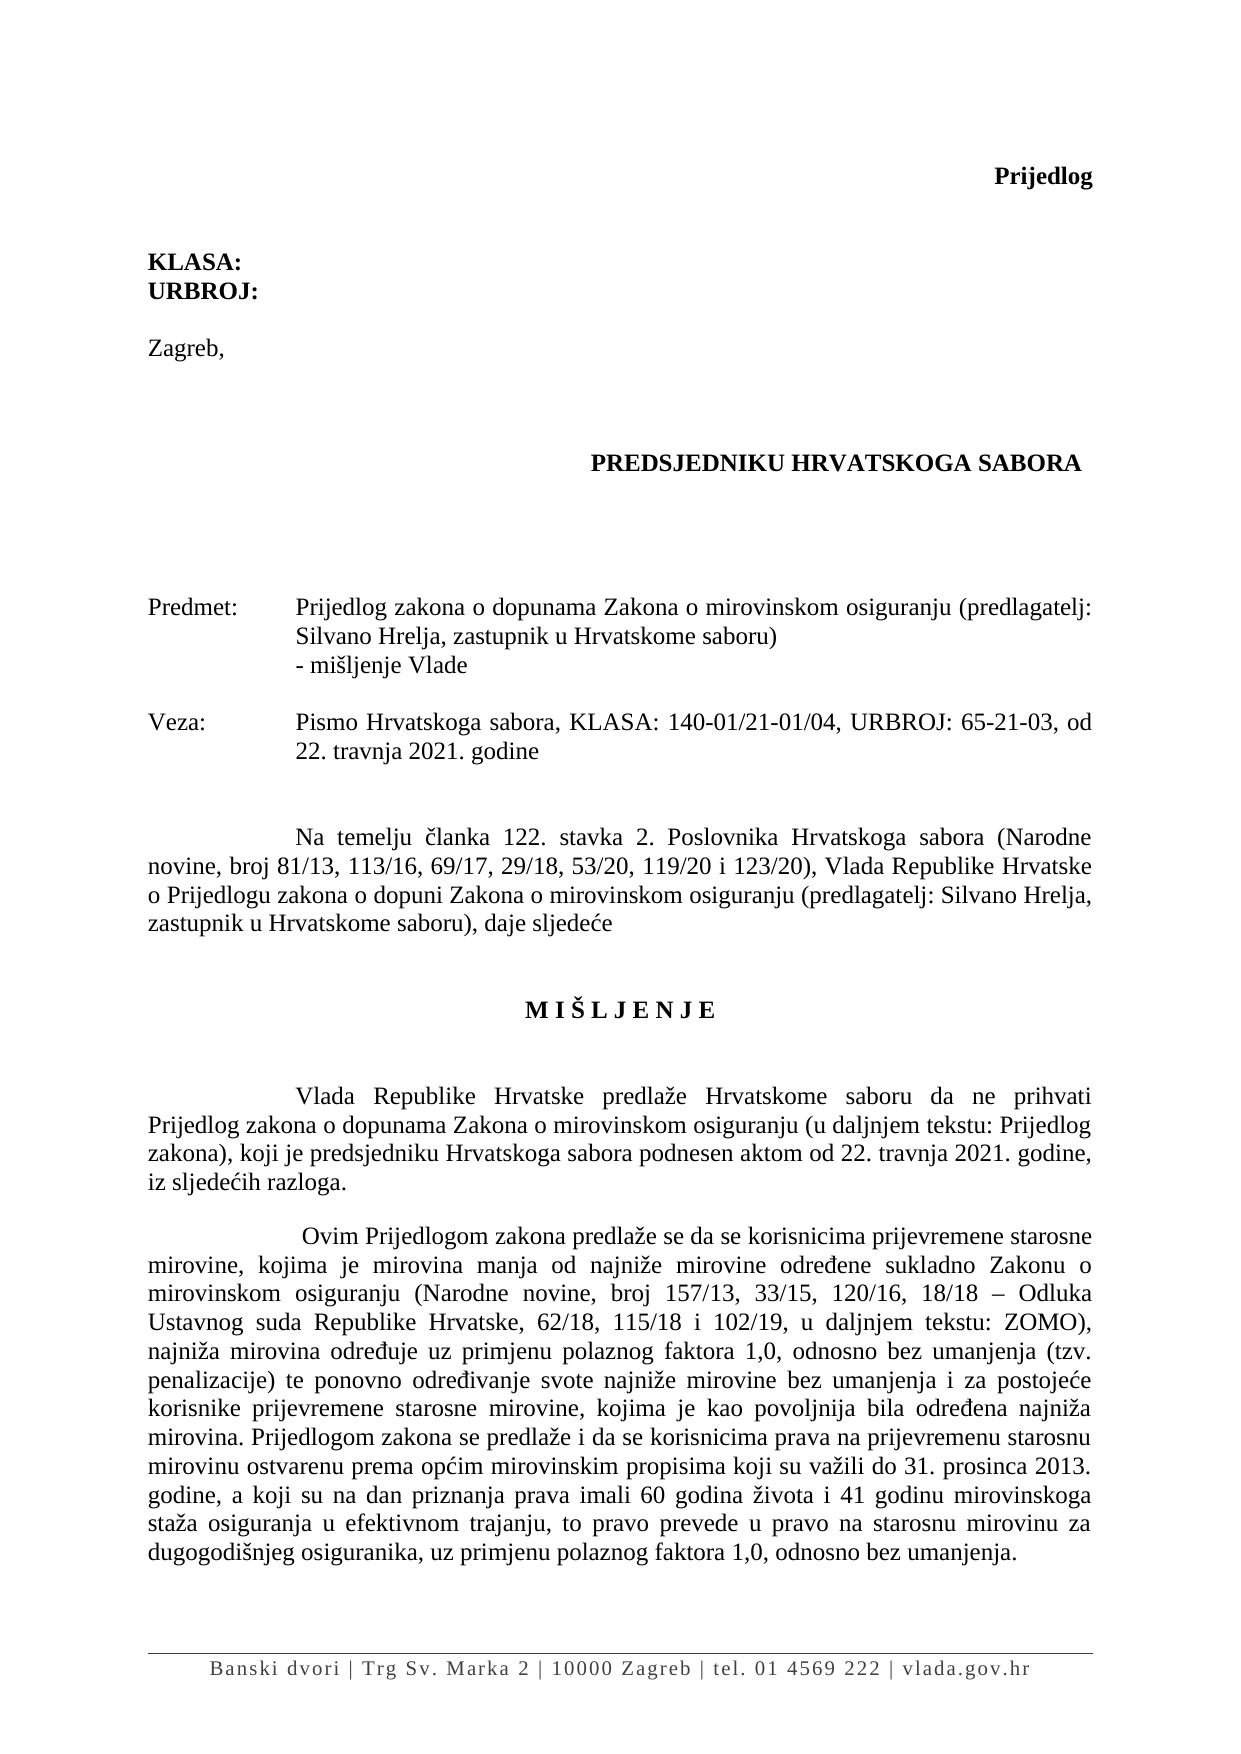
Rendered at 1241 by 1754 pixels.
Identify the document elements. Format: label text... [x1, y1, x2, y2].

text Ovim Prijedlogom zakona predlaže se da se korisnicima prijevremene starosne mirovine, kojima je mirovina manja od najniže mirovine određene sukladno Zakonu o mirovinskom osiguranju (Narodne novine, broj 157/13, 33/15, 120/16, 18/18 – Odluka Ustavnog suda Republike Hrvatske, 62/18, 115/18 i 102/19, u daljnjem tekstu: ZOMO), najniža mirovina određuje uz primjenu polaznog faktora 1,0, odnosno bez umanjenja (tzv. penalizacije) te ponovno određivanje svote najniže mirovine bez umanjenja i za postojeće korisnike prijevremene starosne mirovine, kojima je kao povoljnija bila određena najniža mirovina. Prijedlogom zakona se predlaže i da se korisnicima prava na prijevremenu starosnu mirovinu ostvarenu prema općim mirovinskim propisima koji su važili do 31. prosinca 2013. godine, a koji su na dan priznanja prava imali 60 godina života i 41 godinu mirovinskoga staža osiguranja u efektivnom trajanju, to pravo prevede u pravo na starosnu mirovinu za dugogodišnjeg osiguranika, uz primjenu polaznog faktora 1,0, odnosno bez umanjenja. [148, 1221, 1093, 1566]
text M I Š L J E N J E [148, 995, 1093, 1023]
text Vlada Republike Hrvatske predlaže Hrvatskome saboru da ne prihvati Prijedlog zakona o dopunama Zakona o mirovinskom osiguranju (u daljnjem tekstu: Prijedlog zakona), koji je predsjedniku Hrvatskoga sabora podnesen aktom od 22. travnja 2021. godine, iz sljedećih razloga. [148, 1081, 1093, 1196]
text Prijedlog [148, 161, 1093, 190]
text - mišljenje Vlade [148, 650, 1093, 678]
text Na temelju članka 122. stavka 2. Poslovnika Hrvatskoga sabora (Narodne novine, broj 81/13, 113/16, 69/17, 29/18, 53/20, 119/20 i 123/20), Vlada Republike Hrvatske o Prijedlogu zakona o dopuni Zakona o mirovinskom osiguranju (predlagatelj: Silvano Hrelja, zastupnik u Hrvatskome saboru), daje sljedeće [148, 822, 1093, 937]
text KLASA: [148, 247, 1093, 276]
text URBROJ: [148, 276, 1093, 305]
text Predmet: Prijedlog zakona o dopunama Zakona o mirovinskom osiguranju (predlagatelj: Silvano Hrelja, zastupnik u Hrvatskome saboru) [148, 592, 1093, 650]
text PREDSJEDNIKU HRVATSKOGA SABORA [591, 448, 1093, 477]
text Zagreb, [148, 333, 1093, 362]
text Veza: Pismo Hrvatskoga sabora, KLASA: 140-01/21-01/04, URBROJ: 65-21-03, od 22. travnja 2021. godine [148, 707, 1093, 765]
